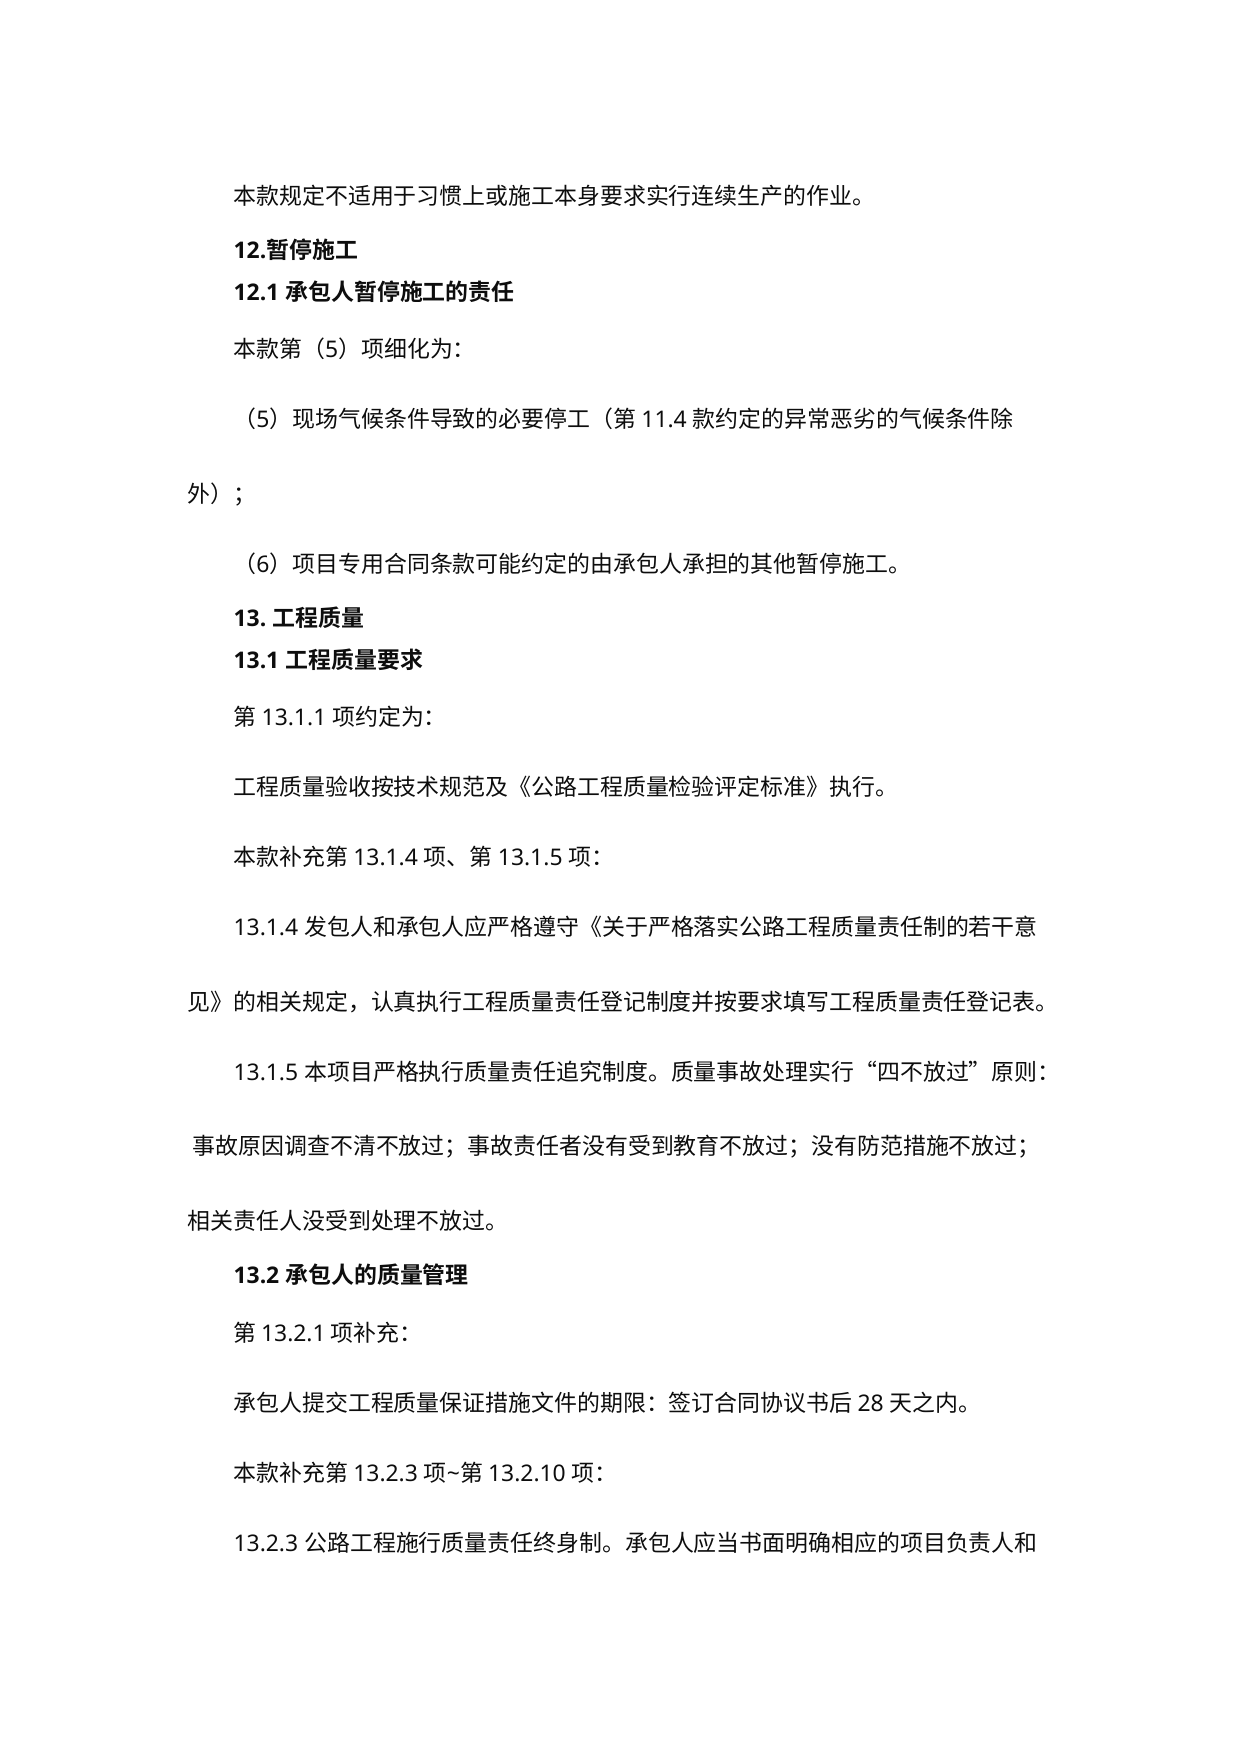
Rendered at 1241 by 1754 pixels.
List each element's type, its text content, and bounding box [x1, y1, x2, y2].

text 承包人提交工程质量保证措施文件的期限：签订合同协议书后 28 天之内。 [187, 1368, 1053, 1433]
subtitle 13. 工程质量 [187, 600, 1053, 633]
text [187, 1508, 1053, 1573]
text 本款第（5）项细化为： [187, 315, 1053, 380]
text （5）现场气候条件导致的必要停工（第 11.4 款约定的异常恶劣的气候条件除外）； [187, 385, 1053, 525]
subtitle 12.1 承包人暂停施工的责任 [187, 273, 1053, 307]
subtitle 13.2 承包人的质量管理 [187, 1257, 1053, 1290]
text 本款规定不适用于习惯上或施工本身要求实行连续生产的作业。 [187, 162, 1053, 227]
subtitle 12.暂停施工 [187, 232, 1053, 265]
text 本款补充第 13.1.4 项、第 13.1.5 项： [187, 823, 1053, 888]
text 13.1.4 发包人和承包人应严格遵守《关于严格落实公路工程质量责任制的若干意见》的相关规定，认真执行工程质量责任登记制度并按要求填写工程质量责任登记表。 [187, 893, 1053, 1033]
text 工程质量验收按技术规范及《公路工程质量检验评定标准》执行。 [187, 753, 1053, 818]
subtitle 13.1 工程质量要求 [187, 641, 1053, 675]
text 本款补充第 13.2.3 项~第 13.2.10 项： [187, 1438, 1053, 1503]
text 第 13.1.1 项约定为： [187, 683, 1053, 748]
text 13.1.5 本项目严格执行质量责任追究制度。质量事故处理实行“四不放过”原则： 事故原因调查不清不放过；事故责任者没有受到教育不放过；没有防范措施不放过； 相关责任人没受到处理不放过。 [187, 1038, 1053, 1252]
text （6）项目专用合同条款可能约定的由承包人承担的其他暂停施工。 [187, 530, 1053, 595]
text 第13.2.1项补充： [187, 1298, 1053, 1363]
